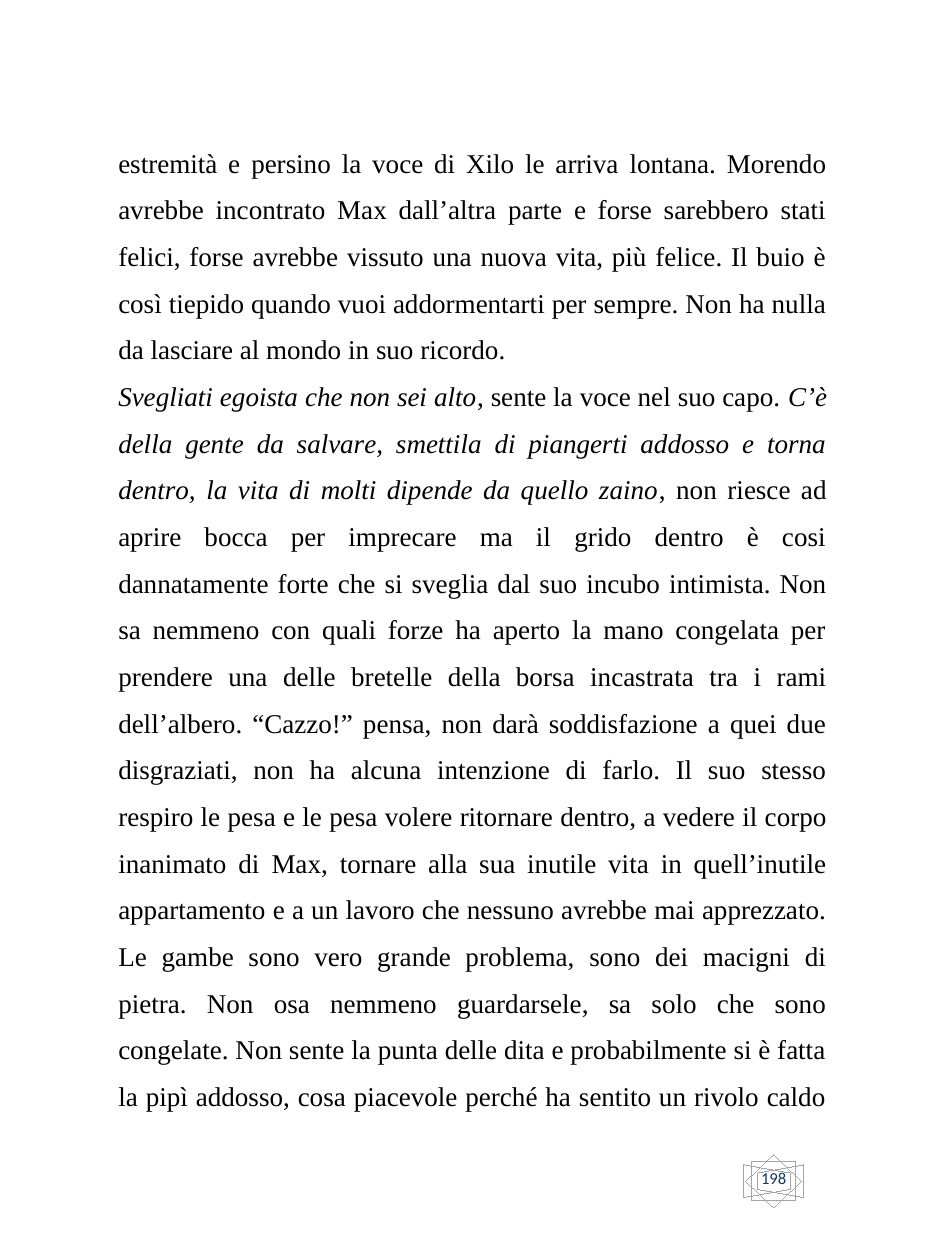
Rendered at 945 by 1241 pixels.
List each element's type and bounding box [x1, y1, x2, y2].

text [118, 381, 827, 1112]
text [118, 148, 827, 366]
